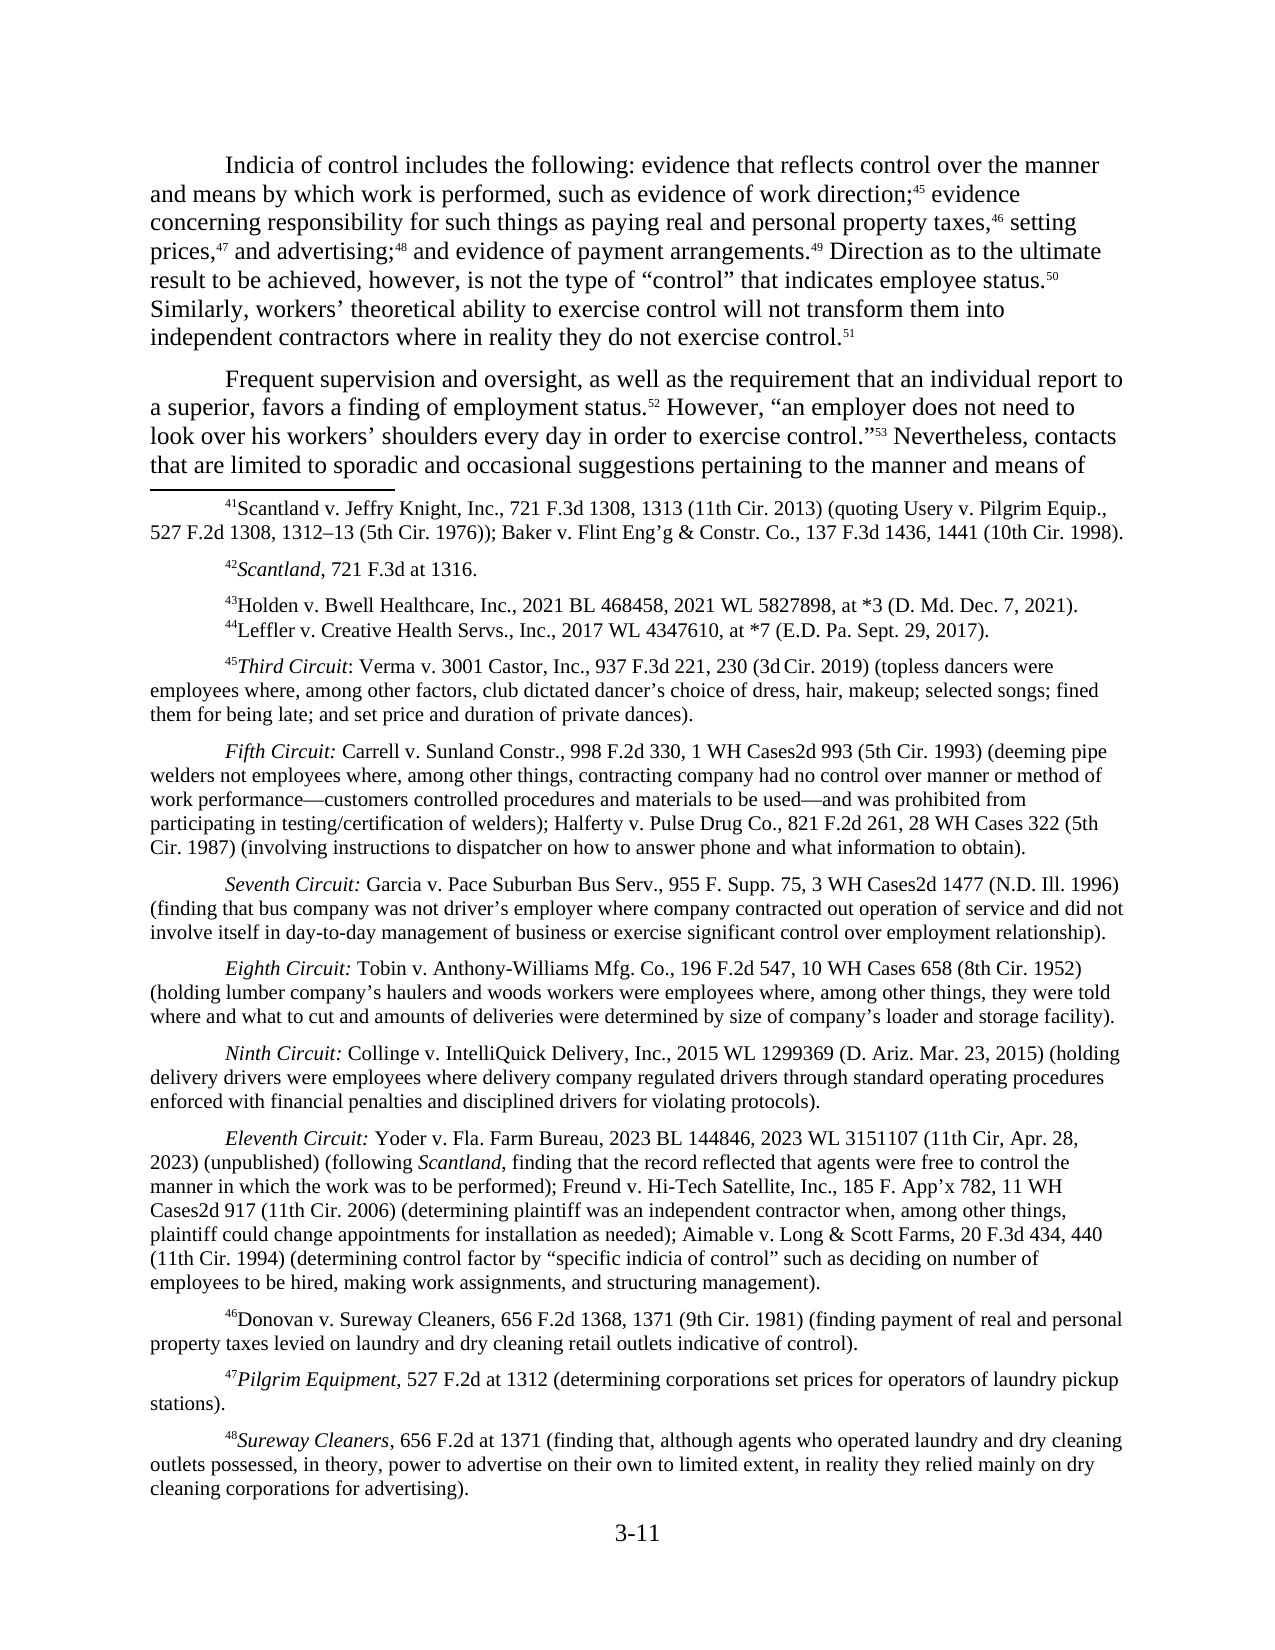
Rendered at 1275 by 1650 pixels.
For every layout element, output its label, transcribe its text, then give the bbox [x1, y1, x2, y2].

text Indicia of control includes the following: evidence that reflects control over the manner and means by which work is performed, such as evidence of work direction; evidence concerning responsibility for such things as paying real and personal property taxes, setting prices, and advertising; and evidence of payment arrangements. Direction as to the ultimate result to be achieved, however, is not the type of “control” that indicates employee status. Similarly, workers’ theoretical ability to exercise control will not transform them into independent contractors where in reality they do not exercise control. [150, 150, 1125, 351]
text Frequent supervision and oversight, as well as the requirement that an individual report to a superior, favors a finding of employment status. However, “an employer does not need to look over his workers’ shoulders every day in order to ­exercise control.” Nevertheless, contacts that are limited to sporadic and occasional suggestions pertaining to the manner and means of work tend to indicate that a worker is not an employee. The alleged independent contractor’s control must be “over a meaningful part of the business”; a “lack of supervision over minor regular tasks cannot be bootstrapped into an appearance of real independence.” [150, 364, 1125, 479]
